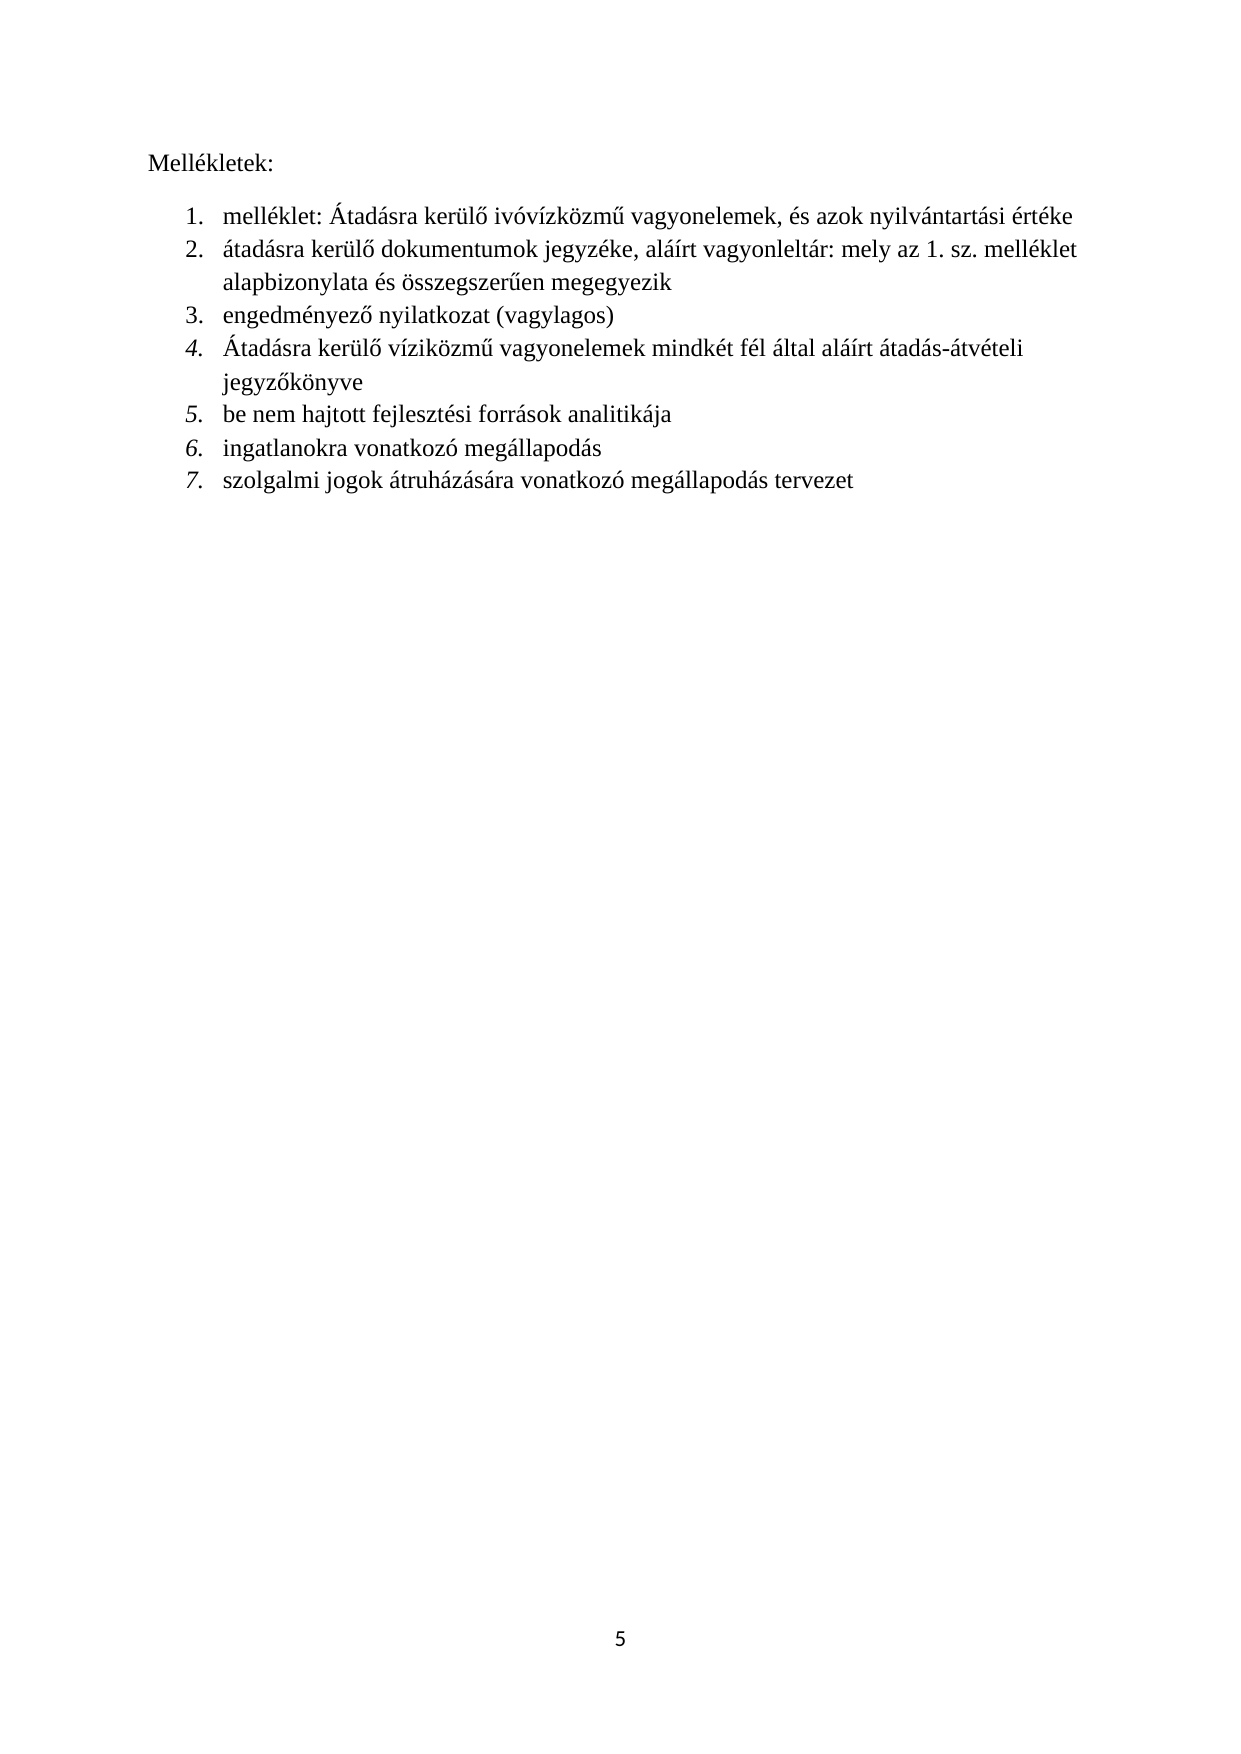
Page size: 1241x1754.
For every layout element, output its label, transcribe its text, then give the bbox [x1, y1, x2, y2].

list melléklet: Átadásra kerülő ivóvízközmű vagyonelemek, és azok nyilvántartási értéke [185, 201, 1093, 230]
list átadásra kerülő dokumentumok jegyzéke, aláírt vagyonleltár: mely az 1. sz. melléklet alapbizonylata és összegszerűen megegyezik [185, 234, 1093, 296]
list szolgalmi jogok átruházására vonatkozó megállapodás tervezet [185, 466, 1093, 494]
list engedményező nyilatkozat (vagylagos) [185, 301, 1093, 329]
text Mellékletek: [148, 148, 1093, 176]
list be nem hajtott fejlesztési források analitikája [185, 399, 1093, 428]
list ingatlanokra vonatkozó megállapodás [185, 433, 1093, 461]
list Átadásra kerülő víziközmű vagyonelemek mindkét fél által aláírt átadás-átvételi jegyzőkönyve [185, 333, 1093, 395]
